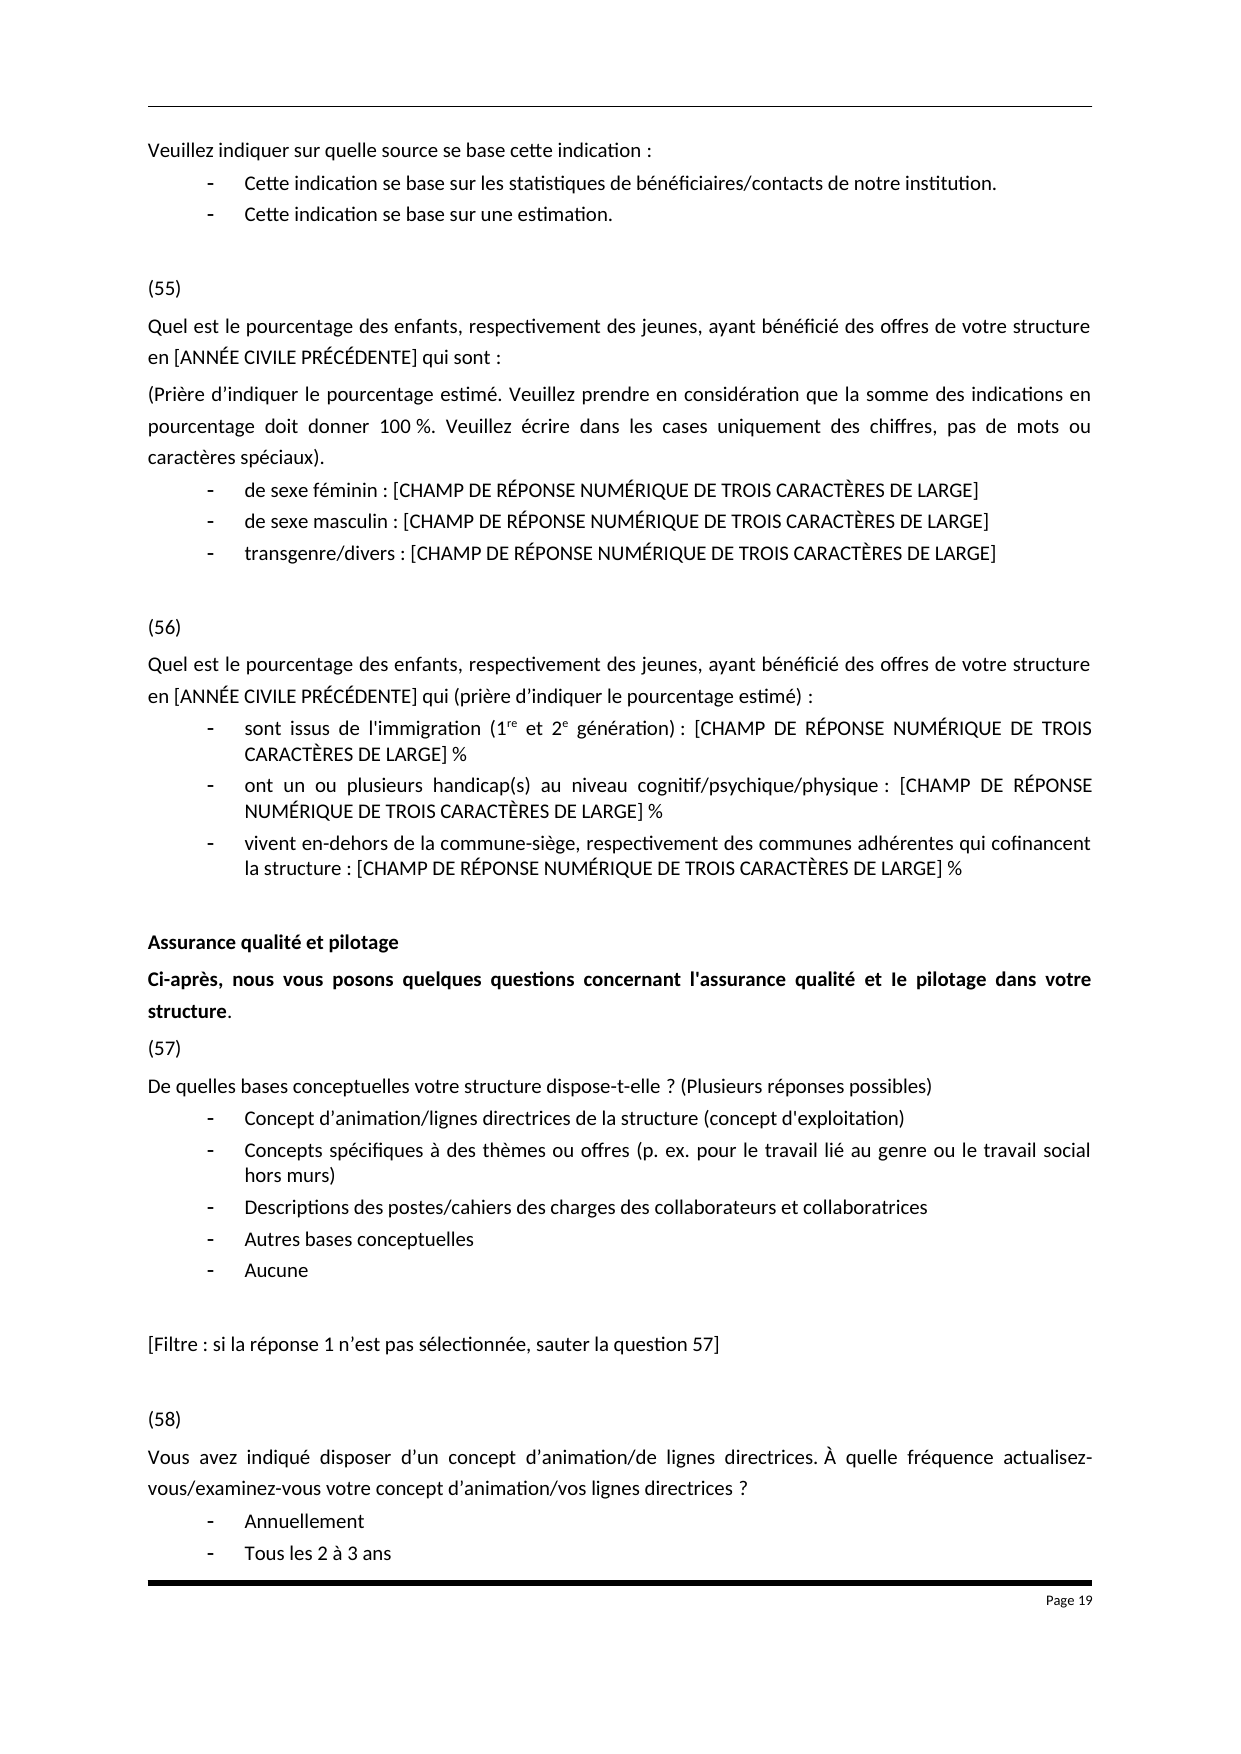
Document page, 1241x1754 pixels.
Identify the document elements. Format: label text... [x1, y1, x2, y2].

text Vous avez indiqué disposer d’un concept d’animation/de lignes directrices. À quelle fréquence actualisez-vous/examinez-vous votre concept d’animation/vos lignes directrices ? [148, 1439, 1092, 1502]
text sont issus de l'immigration (1re et 2e génération) : [CHAMP DE RÉPONSE NUMÉRIQUE DE TROIS CARACTÈRES DE LARGE] % [207, 716, 1092, 766]
text Aucune [207, 1258, 1092, 1283]
text (55) [148, 271, 1092, 302]
text (Prière d’indiquer le pourcentage estimé. Veuillez prendre en considération que la somme des indications en pourcentage doit donner 100 %. Veuillez écrire dans les cases uniquement des chiffres, pas de mots ou caractères spéciaux). [148, 377, 1092, 471]
text (58) [148, 1402, 1092, 1433]
text de sexe masculin : [CHAMP DE RÉPONSE NUMÉRIQUE DE TROIS CARACTÈRES DE LARGE] [207, 508, 1092, 534]
text (56) [148, 609, 1092, 641]
text De quelles bases conceptuelles votre structure dispose-t-elle ? (Plusieurs réponses possibles) [148, 1068, 1092, 1099]
text Autres bases conceptuelles [207, 1226, 1092, 1251]
text transgenre/divers : [CHAMP DE RÉPONSE NUMÉRIQUE DE TROIS CARACTÈRES DE LARGE] [207, 540, 1092, 566]
text Concepts spécifiques à des thèmes ou offres (p. ex. pour le travail lié au genre ou le travail social hors murs) [207, 1137, 1092, 1188]
text [Filtre : si la réponse 1 n’est pas sélectionnée, sauter la question 57] [148, 1327, 1092, 1358]
text Cette indication se base sur une estimation. [207, 201, 1092, 227]
text (57) [148, 1031, 1092, 1062]
text Descriptions des postes/cahiers des charges des collaborateurs et collaboratrices [207, 1194, 1092, 1220]
text Ci-après, nous vous posons quelques questions concernant l'assurance qualité et Ie pilotage dans votre structure. [148, 962, 1092, 1024]
text Tous les 2 à 3 ans [207, 1540, 1092, 1565]
text ont un ou plusieurs handicap(s) au niveau cognitif/psychique/physique : [CHAMP DE RÉPONSE NUMÉRIQUE DE TROIS CARACTÈRES DE LARGE] % [207, 773, 1092, 823]
text Assurance qualité et pilotage [148, 924, 1092, 956]
text Quel est le pourcentage des enfants, respectivement des jeunes, ayant bénéficié des offres de votre structure en [ANNÉE CIVILE PRÉCÉDENTE] qui sont : [148, 308, 1092, 371]
text Quel est le pourcentage des enfants, respectivement des jeunes, ayant bénéficié des offres de votre structure en [ANNÉE CIVILE PRÉCÉDENTE] qui (prière d’indiquer le pourcentage estimé) : [148, 647, 1092, 709]
text Concept d’animation/lignes directrices de la structure (concept d'exploitation) [207, 1106, 1092, 1131]
text Annuellement [207, 1508, 1092, 1533]
text vivent en-dehors de la commune-siège, respectivement des communes adhérentes qui cofinancent la structure : [CHAMP DE RÉPONSE NUMÉRIQUE DE TROIS CARACTÈRES DE LARGE] % [207, 830, 1092, 881]
text Veuillez indiquer sur quelle source se base cette indication : [148, 132, 1092, 163]
text de sexe féminin : [CHAMP DE RÉPONSE NUMÉRIQUE DE TROIS CARACTÈRES DE LARGE] [207, 477, 1092, 502]
text Cette indication se base sur les statistiques de bénéficiaires/contacts de notre institution. [207, 170, 1092, 195]
